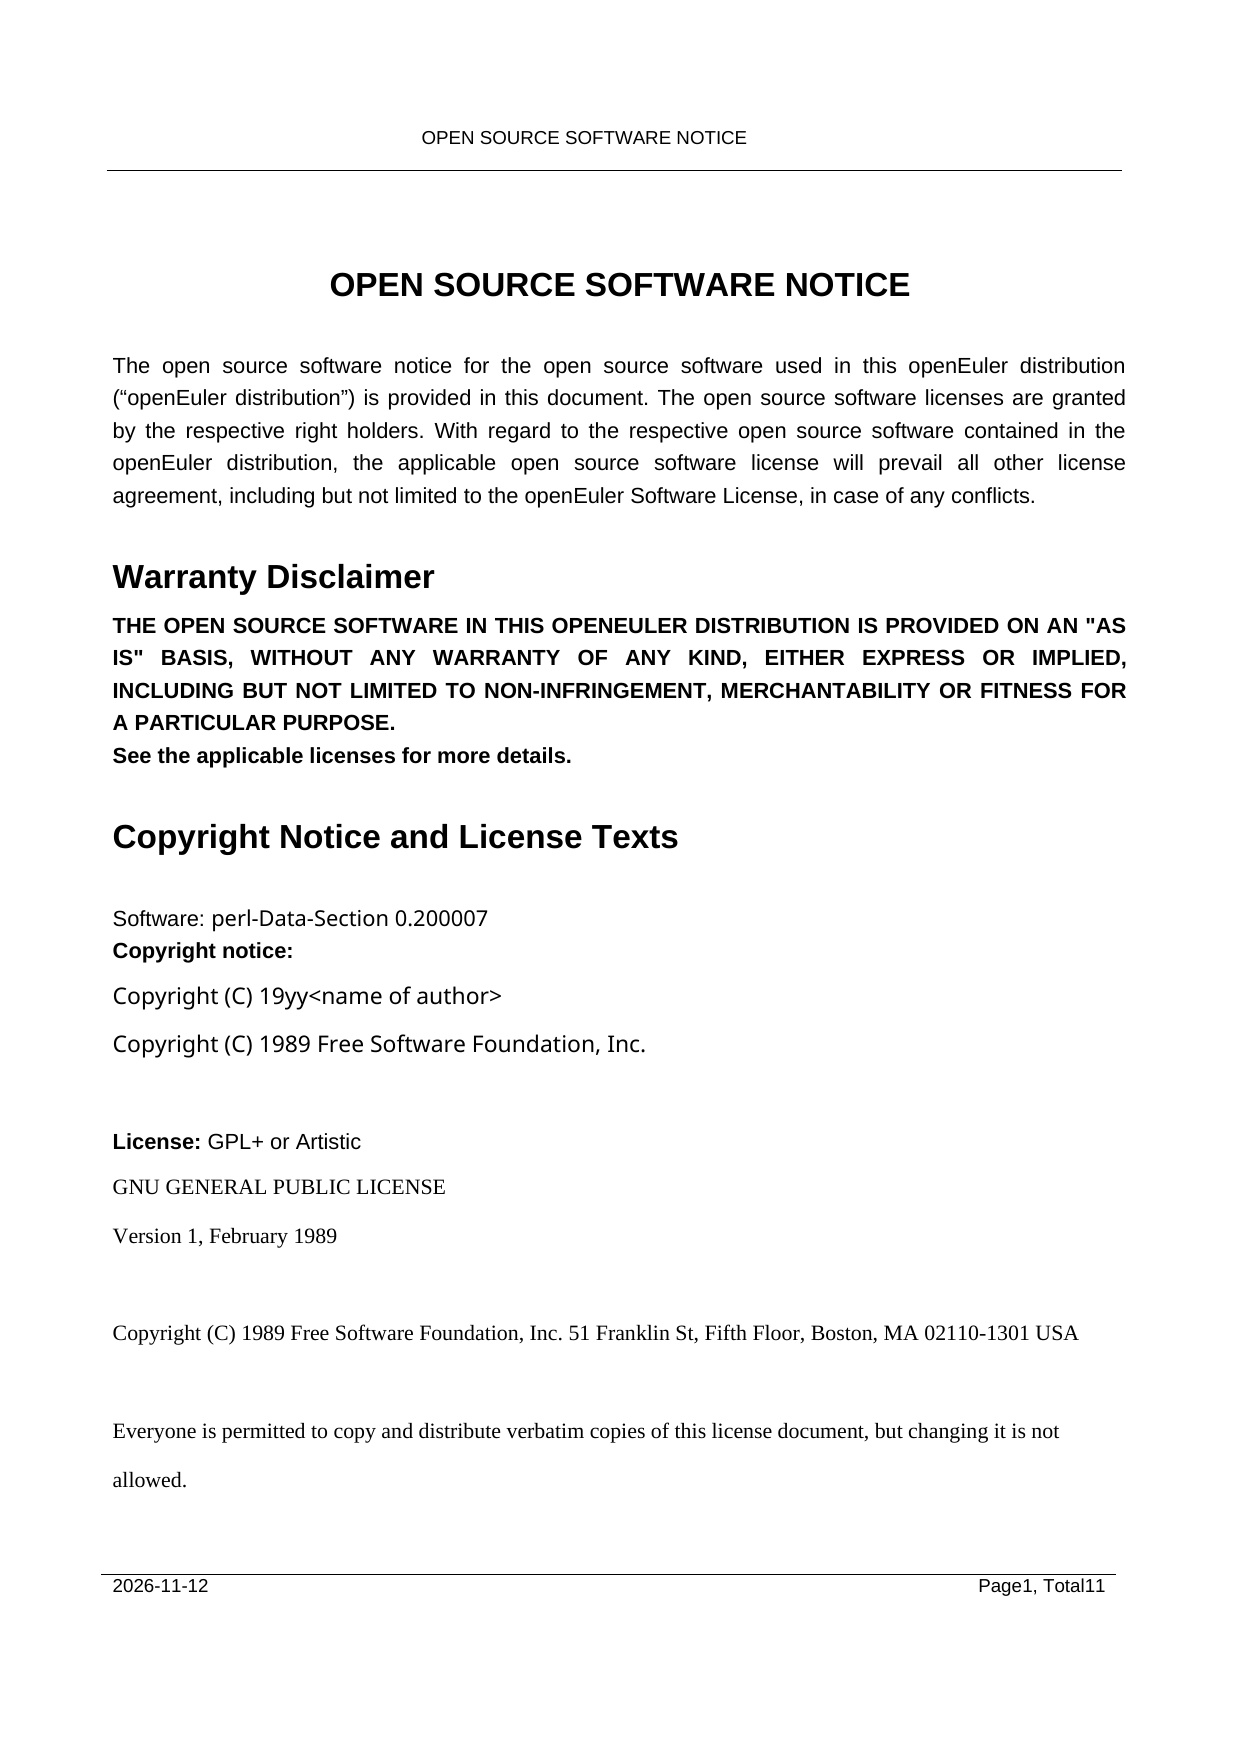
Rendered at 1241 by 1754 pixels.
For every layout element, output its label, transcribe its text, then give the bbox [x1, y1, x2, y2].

text Warranty Disclaimer [112, 544, 1128, 609]
text Copyright Notice and License Texts [112, 804, 1128, 869]
text Copyright (C) 19yy<name of author> Copyright (C) 1989 Free Software Foundation, Inc. [112, 979, 1128, 1109]
text Copyright notice: [112, 934, 1128, 966]
text THE OPEN SOURCE SOFTWARE IN THIS OPENEULER DISTRIBUTION IS PROVIDED ON AN "AS IS" BASIS, WITHOUT ANY WARRANTY OF ANY KIND, EITHER EXPRESS OR IMPLIED, INCLUDING BUT NOT LIMITED TO NON-INFRINGEMENT, MERCHANTABILITY OR FITNESS FOR A PARTICULAR PURPOSE. See the applicable licenses for more details. [112, 609, 1128, 771]
text Software: perl-Data-Section 0.200007 [112, 901, 1128, 934]
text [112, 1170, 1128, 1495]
text OPEN SOURCE SOFTWARE NOTICE [112, 251, 1128, 316]
text License: GPL+ or Artistic [112, 1125, 1128, 1158]
text The open source software notice for the open source software used in this openEuler distribution (“openEuler distribution”) is provided in this document. The open source software licenses are granted by the respective right holders. With regard to the respective open source software contained in the openEuler distribution, the applicable open source software license will prevail all other license agreement, including but not limited to the openEuler Software License, in case of any conflicts. [112, 349, 1128, 511]
